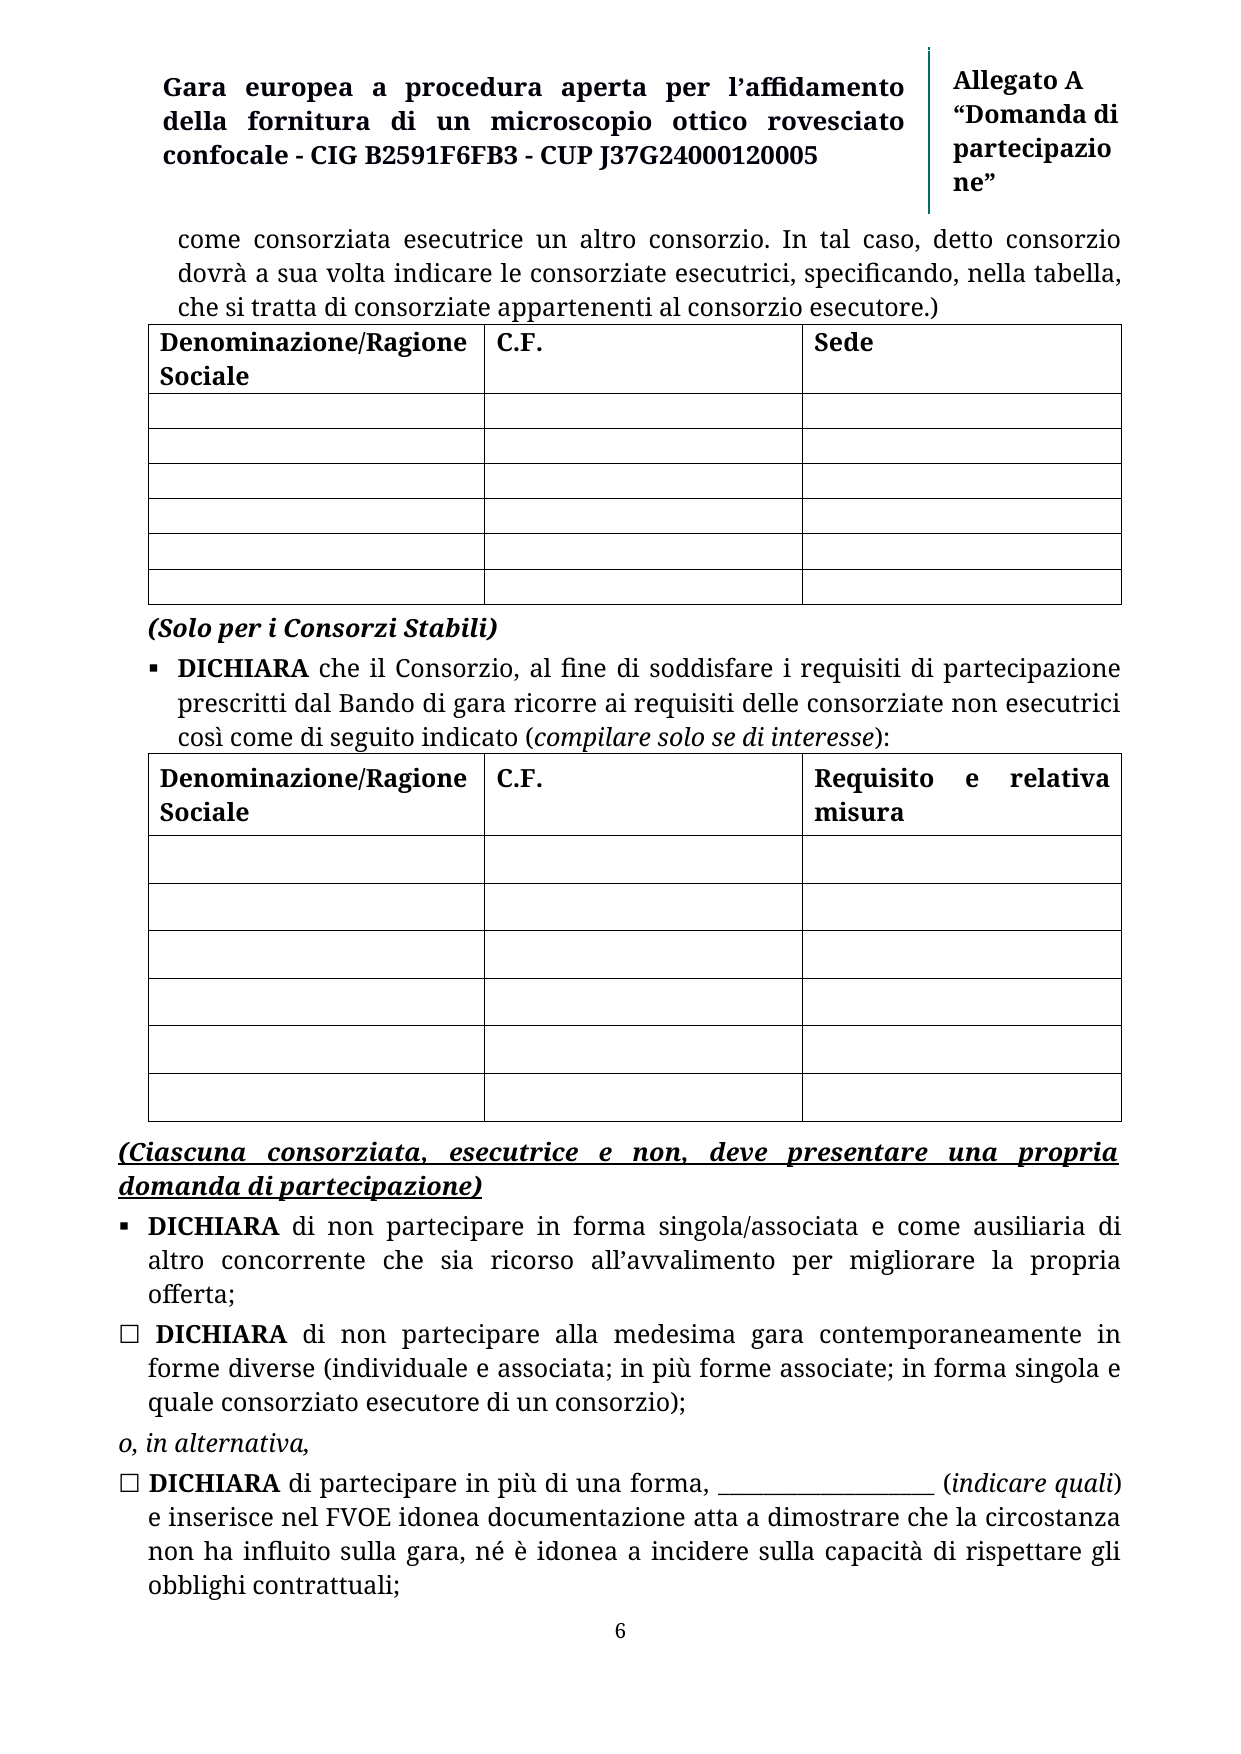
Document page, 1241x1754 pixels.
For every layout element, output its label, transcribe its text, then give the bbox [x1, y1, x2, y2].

text DICHIARA di non partecipare alla medesima gara contemporaneamente in forme diverse (individuale e associata; in più forme associate; in forma singola e quale consorziato esecutore di un consorzio); [118, 1317, 1122, 1419]
table_header C.F. [485, 325, 802, 393]
table_cell [485, 931, 802, 978]
table_cell [149, 836, 484, 883]
table_cell [149, 1074, 484, 1121]
table_header C.F. [485, 754, 802, 835]
table_cell [149, 464, 484, 498]
table_cell [149, 394, 484, 428]
table_cell [803, 836, 1121, 883]
table_cell [149, 499, 484, 533]
table_header Denominazione/Ragione Sociale [149, 325, 484, 393]
table_cell [485, 570, 802, 603]
table_cell [803, 884, 1121, 930]
table_header Requisito e relativa misura [803, 754, 1121, 835]
table_cell [149, 534, 484, 568]
table_cell [485, 534, 802, 568]
table_cell [803, 931, 1121, 978]
table_cell [803, 570, 1121, 603]
table_cell [149, 979, 484, 1025]
table_cell [803, 1074, 1121, 1121]
table_header Sede [803, 325, 1121, 393]
text DICHIARA di partecipare in più di una forma, (indicare quali) e inserisce nel FVOE idonea documentazione atta a dimostrare che la circostanza non ha influito sulla gara, né è idonea a incidere sulla capacità di rispettare gli obblighi contrattuali; [118, 1466, 1122, 1602]
table_cell [803, 534, 1121, 568]
table_cell [485, 836, 802, 883]
table_cell [485, 1026, 802, 1073]
table_cell [803, 394, 1121, 428]
text (Solo per i Consorzi Stabili) [148, 611, 1122, 645]
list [148, 222, 1122, 324]
table_cell [149, 931, 484, 978]
table_cell [149, 429, 484, 463]
table_cell [149, 884, 484, 930]
table_cell [803, 464, 1121, 498]
text (Ciascuna consorziata, esecutrice e non, deve presentare una propria domanda di partecipazione) [118, 1134, 1122, 1202]
table_cell [485, 884, 802, 930]
table_cell [803, 429, 1121, 463]
table_cell [485, 464, 802, 498]
table_cell [485, 979, 802, 1025]
table_cell [485, 429, 802, 463]
table_cell [149, 1026, 484, 1073]
table_cell [803, 979, 1121, 1025]
table_cell [149, 570, 484, 603]
list DICHIARA di non partecipare in forma singola/associata e come ausiliaria di altro concorrente che sia ricorso all’avvalimento per migliorare la propria offerta; [118, 1208, 1122, 1311]
table_cell [485, 1074, 802, 1121]
table_header Denominazione/Ragione Sociale [149, 754, 484, 835]
list DICHIARA che il Consorzio, al fine di soddisfare i requisiti di partecipazione prescritti dal Bando di gara ricorre ai requisiti delle consorziate non esecutrici così come di seguito indicato (compilare solo se di interesse): [148, 651, 1122, 753]
table_cell [485, 499, 802, 533]
table_cell [485, 394, 802, 428]
text o, in alternativa, [118, 1425, 1122, 1459]
table_cell [803, 499, 1121, 533]
table_cell [803, 1026, 1121, 1073]
